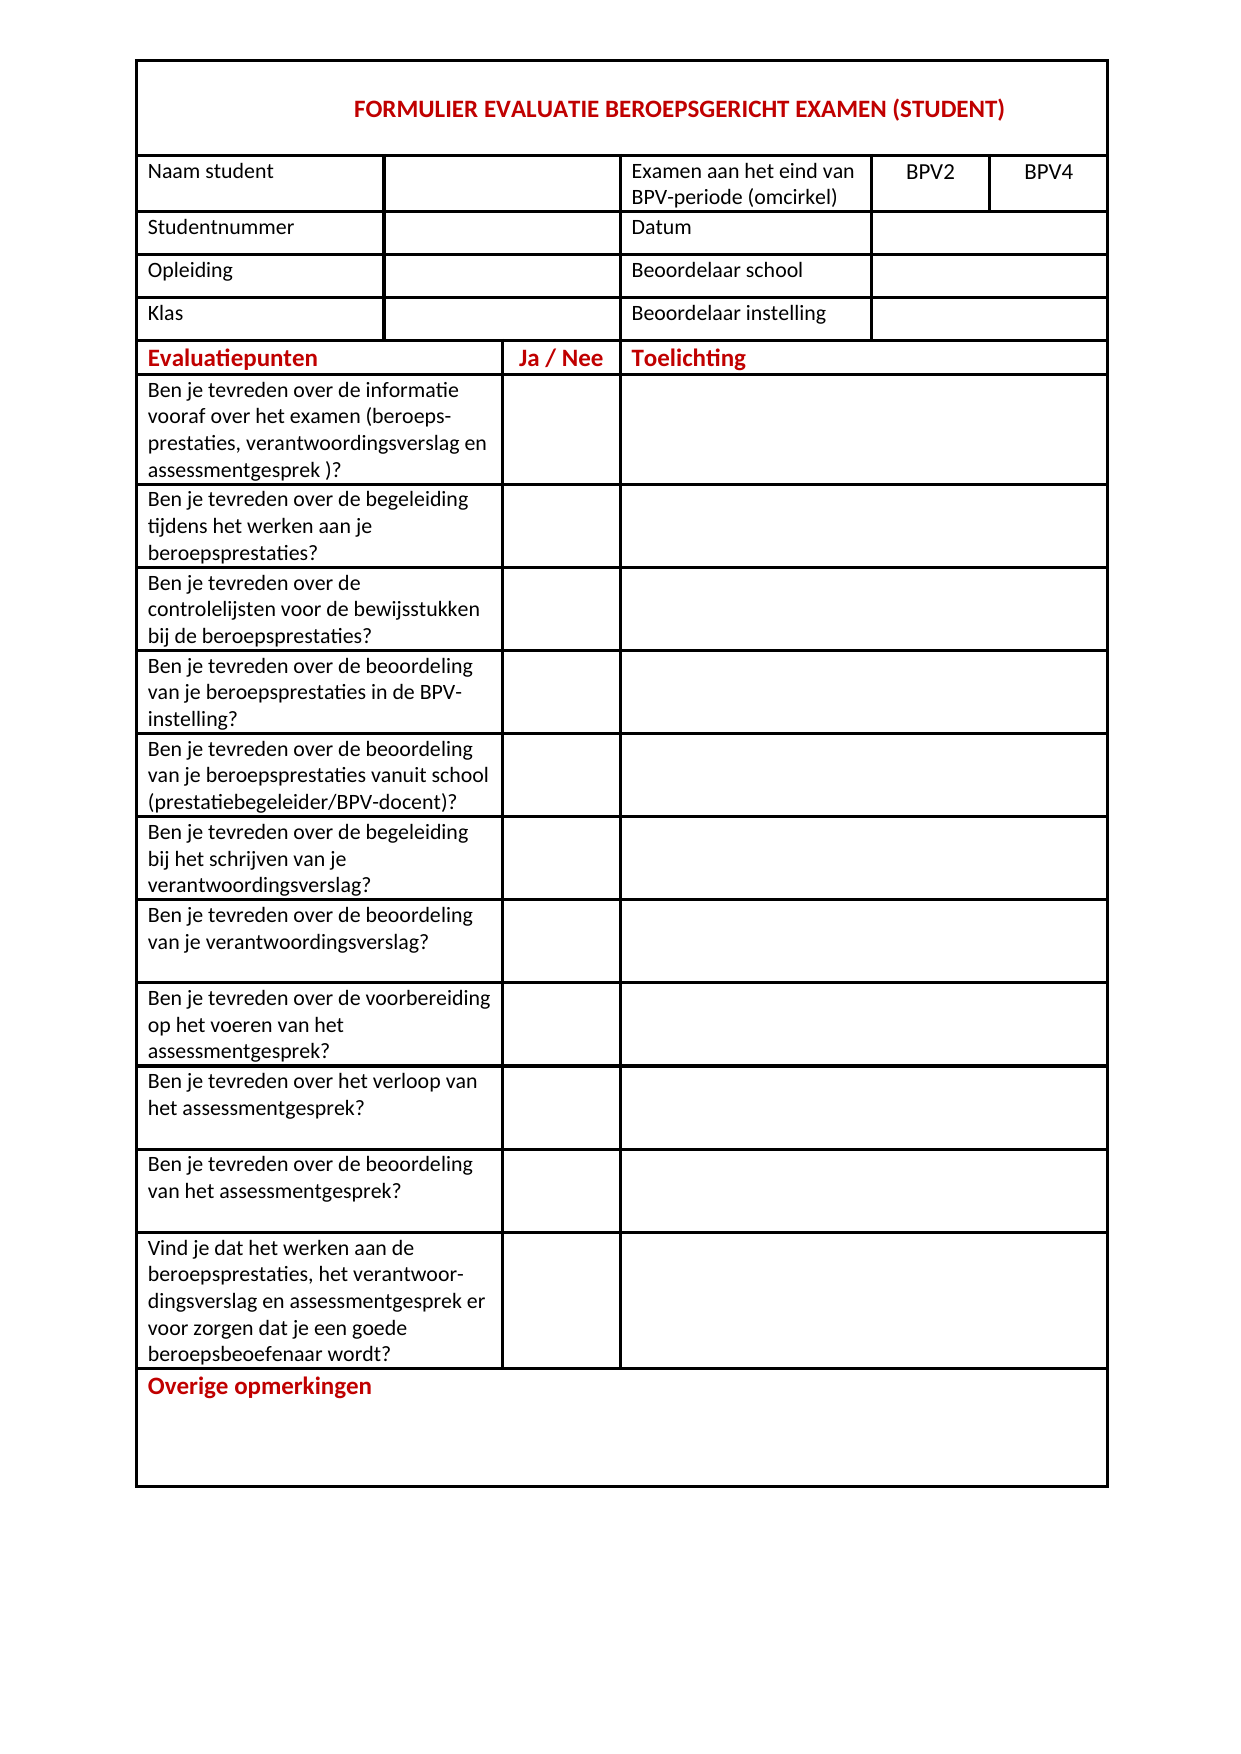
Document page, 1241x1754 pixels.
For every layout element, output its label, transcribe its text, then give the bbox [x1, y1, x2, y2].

table_cell Vind je dat het werken aan de beroepsprestaties, het verantwoor-dingsverslag en assessmentgesprek er voor zorgen dat je een goede beroepsbeoefenaar wordt? [138, 1234, 501, 1367]
table_cell [622, 735, 1106, 815]
table_cell [622, 569, 1106, 649]
table_cell [386, 213, 619, 253]
table_cell [504, 818, 619, 898]
table_cell Ben je tevreden over de informatie vooraf over het examen (beroeps-prestaties, verantwoordingsverslag en assessmentgesprek )? [138, 376, 501, 482]
table_cell Ben je tevreden over de beoordeling van je beroepsprestaties vanuit school (prestatiebegeleider/BPV-docent)? [138, 735, 501, 815]
table_cell Ben je tevreden over de beoordeling van je verantwoordingsverslag? [138, 901, 501, 981]
table_header FORMULIER EVALUATIE BEROEPSGERICHT EXAMEN (STUDENT) [138, 62, 1106, 154]
table_cell [873, 256, 1106, 296]
table_cell Beoordelaar instelling [622, 299, 870, 339]
table_cell [504, 1068, 619, 1147]
table_cell [504, 1234, 619, 1367]
table_cell Studentnummer [138, 213, 382, 253]
table_cell Evaluatiepunten [138, 342, 501, 373]
table_cell BPV4 [991, 157, 1106, 210]
table_cell [504, 486, 619, 566]
table_cell Ben je tevreden over de controlelijsten voor de bewijsstukken bij de beroepsprestaties? [138, 569, 501, 649]
table_cell [504, 901, 619, 981]
table_cell [622, 1234, 1106, 1367]
table_cell Ben je tevreden over de begeleiding bij het schrijven van je verantwoordingsverslag? [138, 818, 501, 898]
table_cell [622, 486, 1106, 566]
table_cell [622, 652, 1106, 732]
table_cell Ben je tevreden over het verloop van het assessmentgesprek? [138, 1068, 501, 1147]
table_cell [873, 299, 1106, 339]
table_cell Ja / Nee [504, 342, 619, 373]
table_cell [622, 1151, 1106, 1231]
table_cell Overige opmerkingen [138, 1370, 1106, 1485]
table_cell [504, 1151, 619, 1231]
table_cell Ben je tevreden over de beoordeling van je beroepsprestaties in de BPV-instelling? [138, 652, 501, 732]
table_cell Ben je tevreden over de voorbereiding op het voeren van het assessmentgesprek? [138, 984, 501, 1064]
table_cell Klas [138, 299, 382, 339]
table_cell [504, 376, 619, 482]
table_cell Ben je tevreden over de beoordeling van het assessmentgesprek? [138, 1151, 501, 1231]
table_cell [622, 376, 1106, 482]
table_cell [504, 984, 619, 1064]
table_cell Opleiding [138, 256, 382, 296]
table_cell Examen aan het eind van BPV-periode (omcirkel) [622, 157, 870, 210]
table_cell Beoordelaar school [622, 256, 870, 296]
table_cell [386, 299, 619, 339]
table_cell [504, 735, 619, 815]
table_cell [622, 901, 1106, 981]
table_cell [386, 157, 619, 210]
table_cell [622, 818, 1106, 898]
table_cell Toelichting [622, 342, 1106, 373]
table_cell [386, 256, 619, 296]
table_cell [873, 213, 1106, 253]
table_cell [504, 569, 619, 649]
table_cell BPV2 [873, 157, 988, 210]
table_cell [622, 984, 1106, 1064]
table_cell Ben je tevreden over de begeleiding tijdens het werken aan je beroepsprestaties? [138, 486, 501, 566]
table_cell [504, 652, 619, 732]
table_cell Naam student [138, 157, 382, 210]
table_cell [622, 1068, 1106, 1147]
table_cell Datum [622, 213, 870, 253]
